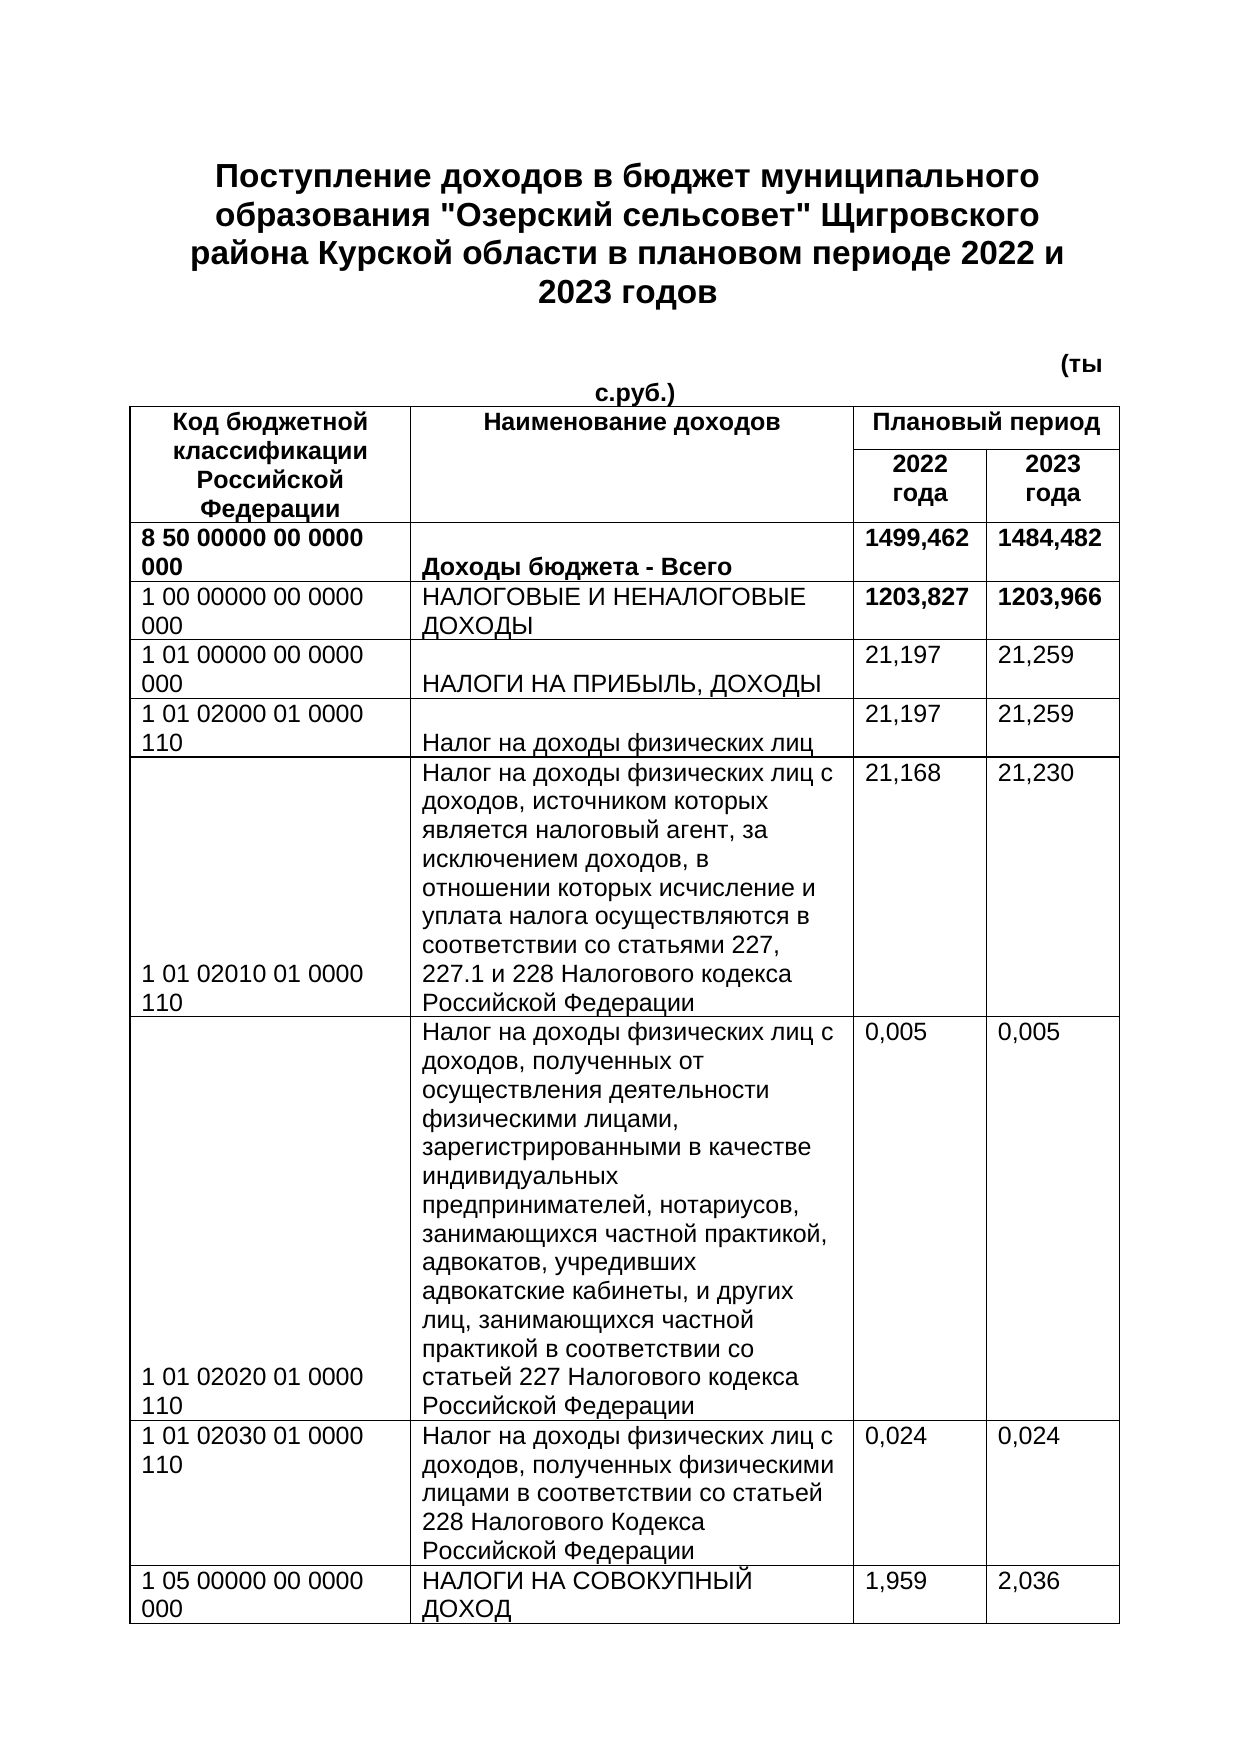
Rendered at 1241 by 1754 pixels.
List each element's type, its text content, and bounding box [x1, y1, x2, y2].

table_cell 1 01 02030 01 0000 110 [131, 1421, 410, 1564]
table_cell 0,005 [987, 1017, 1119, 1420]
table_cell 21,259 [987, 640, 1119, 698]
text Поступление доходов в бюджет муниципального образования "Озерский сельсовет" Щигровского района Курской области в плановом периоде 2022 и 2023 годов [159, 157, 1096, 310]
table_cell 0,024 [854, 1421, 986, 1564]
table_cell 8 50 00000 00 0000 000 [131, 523, 410, 581]
table_cell 21,259 [987, 699, 1119, 756]
table_cell 1203,827 [854, 582, 986, 639]
table_cell Налог на доходы физических лиц [411, 699, 853, 756]
text (тыс.руб.) [159, 349, 1110, 406]
table_cell 1 01 00000 00 0000 000 [131, 640, 410, 698]
table_cell 21,197 [854, 640, 986, 698]
table_cell 21,168 [854, 758, 986, 1016]
table_cell 1 01 02000 01 0000 110 [131, 699, 410, 756]
table_cell 21,230 [987, 758, 1119, 1016]
table_cell 2023 года [987, 450, 1119, 522]
table_cell 1 05 00000 00 0000 000 [131, 1566, 410, 1623]
table_cell Налог на доходы физических лиц с доходов, источником которых является налоговый агент, за исключением доходов, в отношении которых исчисление и уплата налога осуществляются в соответствии со статьями 227, 227.1 и 228 Налогового кодекса Российской Федерации [411, 758, 853, 1016]
table_cell 1 01 02010 01 0000 110 [131, 758, 410, 1016]
table_cell 1 01 02020 01 0000 110 [131, 1017, 410, 1420]
table_cell 1499,462 [854, 523, 986, 581]
table_cell 1,959 [854, 1566, 986, 1623]
table_cell 21,197 [854, 699, 986, 756]
table_cell НАЛОГИ НА ПРИБЫЛЬ, ДОХОДЫ [411, 640, 853, 698]
table_header Плановый период [854, 407, 1119, 448]
table_cell 0,024 [987, 1421, 1119, 1564]
table_cell 1 00 00000 00 0000 000 [131, 582, 410, 639]
table_header Наименование доходов [411, 407, 853, 522]
table_cell НАЛОГОВЫЕ И НЕНАЛОГОВЫЕ ДОХОДЫ [411, 582, 853, 639]
table_cell НАЛОГИ НА СОВОКУПНЫЙ ДОХОД [411, 1566, 853, 1623]
table_cell 1484,482 [987, 523, 1119, 581]
table_cell 2,036 [987, 1566, 1119, 1623]
table_cell 2022 года [854, 450, 986, 522]
table_cell 1203,966 [987, 582, 1119, 639]
table_cell 0,005 [854, 1017, 986, 1420]
table_cell Доходы бюджета - Всего [411, 523, 853, 581]
table_cell Налог на доходы физических лиц с доходов, полученных от осуществления деятельности физическими лицами, зарегистрированными в качестве индивидуальных предпринимателей, нотариусов, занимающихся частной практикой, адвокатов, учредивших адвокатские кабинеты, и других лиц, занимающихся частной практикой в соответствии со статьей 227 Налогового кодекса Российской Федерации [411, 1017, 853, 1420]
table_header Код бюджетной классификации Российской Федерации [131, 407, 410, 522]
table_cell Налог на доходы физических лиц с доходов, полученных физическими лицами в соответствии со статьей 228 Налогового Кодекса Российской Федерации [411, 1421, 853, 1564]
